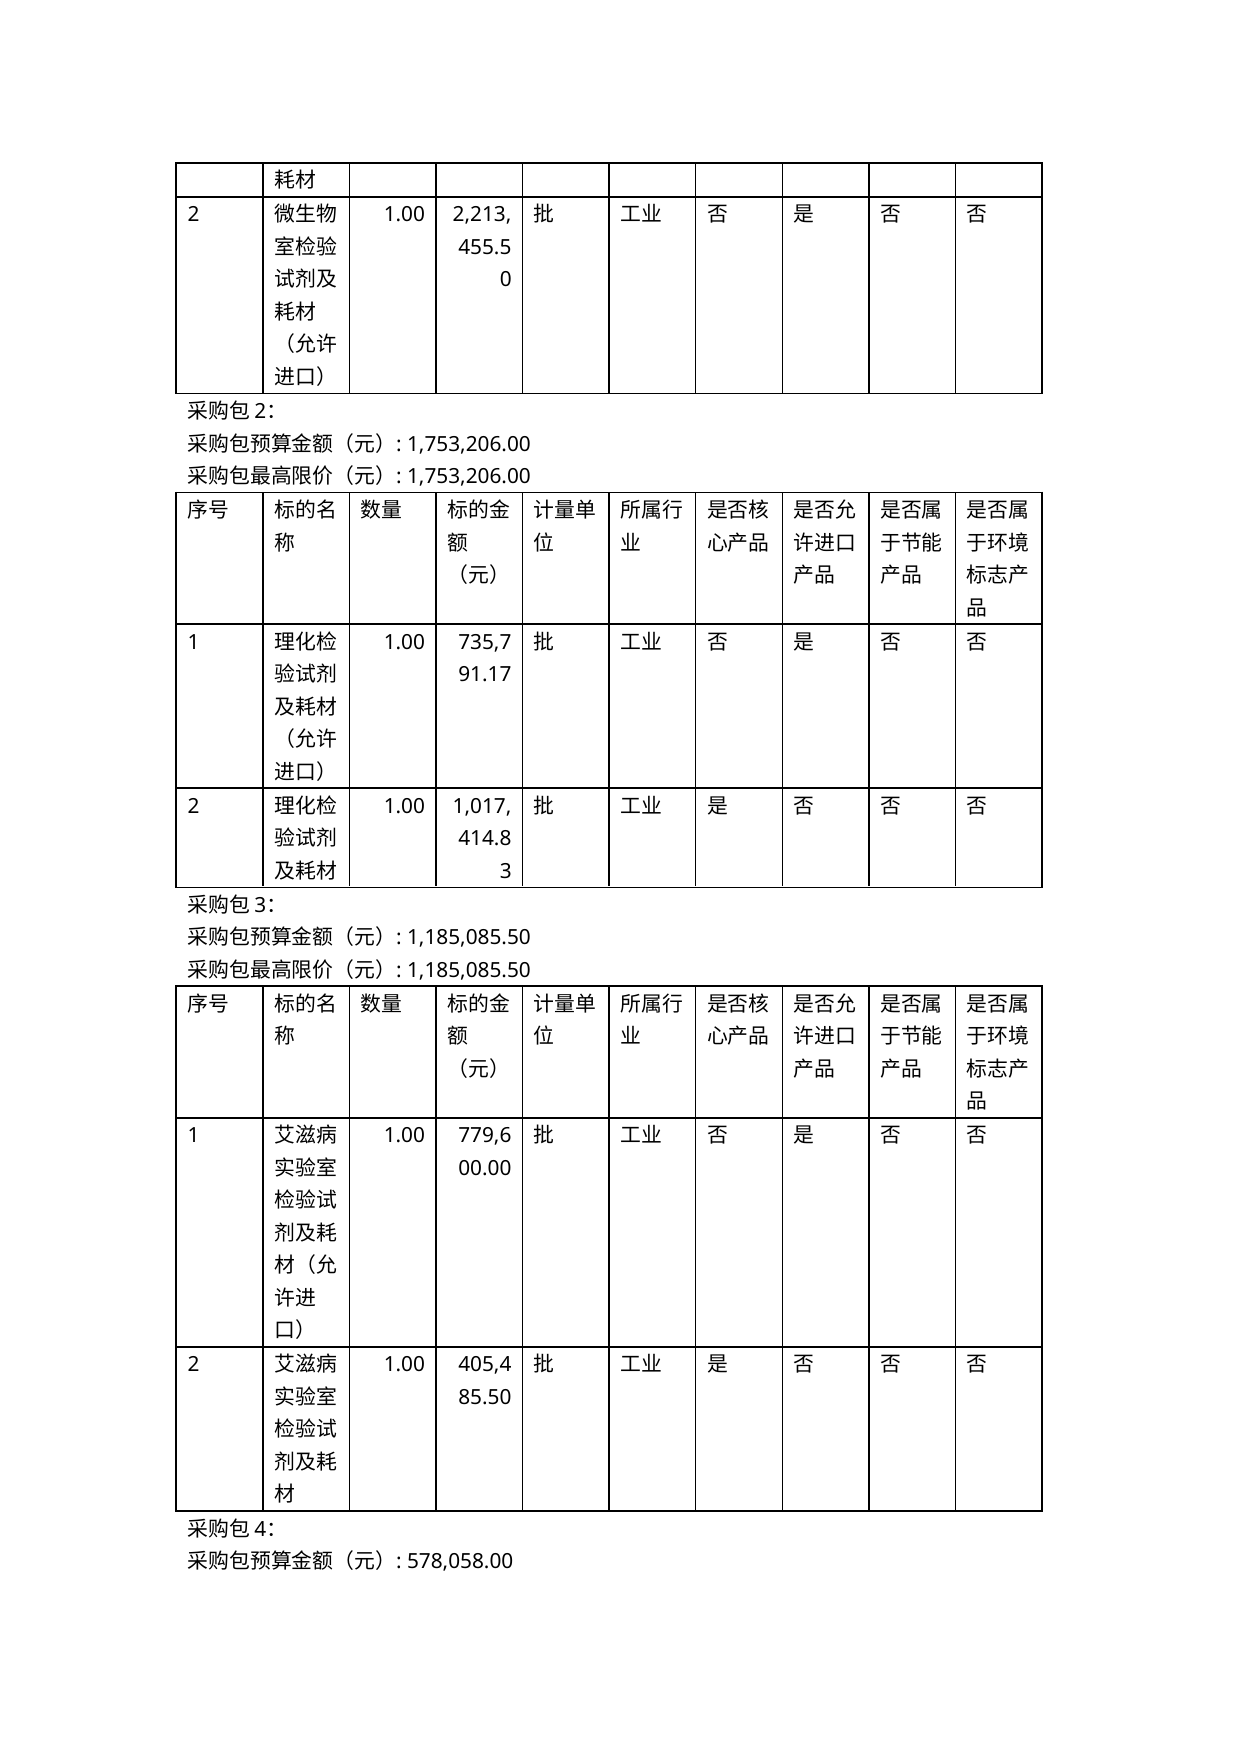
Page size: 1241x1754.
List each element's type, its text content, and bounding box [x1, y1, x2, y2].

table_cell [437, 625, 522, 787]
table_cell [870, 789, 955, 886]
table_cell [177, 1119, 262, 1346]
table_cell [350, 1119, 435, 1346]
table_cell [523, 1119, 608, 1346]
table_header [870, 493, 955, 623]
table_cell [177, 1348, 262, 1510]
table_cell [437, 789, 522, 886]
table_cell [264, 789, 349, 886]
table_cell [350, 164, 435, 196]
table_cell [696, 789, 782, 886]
text 采购包最高限价（元）: 1,185,085.50 [187, 953, 1053, 985]
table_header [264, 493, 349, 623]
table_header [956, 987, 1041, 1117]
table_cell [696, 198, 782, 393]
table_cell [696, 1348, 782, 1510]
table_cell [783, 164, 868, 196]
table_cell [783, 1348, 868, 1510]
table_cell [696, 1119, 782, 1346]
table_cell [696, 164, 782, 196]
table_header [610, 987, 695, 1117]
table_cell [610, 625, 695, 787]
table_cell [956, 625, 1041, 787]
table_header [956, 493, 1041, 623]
text 采购包预算金额（元）: 1,185,085.50 [187, 920, 1053, 953]
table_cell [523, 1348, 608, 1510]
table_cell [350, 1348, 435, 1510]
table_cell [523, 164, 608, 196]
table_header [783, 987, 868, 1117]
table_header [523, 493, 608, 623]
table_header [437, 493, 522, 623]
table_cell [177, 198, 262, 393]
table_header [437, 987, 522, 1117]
text 采购包最高限价（元）: 1,753,206.00 [187, 459, 1053, 492]
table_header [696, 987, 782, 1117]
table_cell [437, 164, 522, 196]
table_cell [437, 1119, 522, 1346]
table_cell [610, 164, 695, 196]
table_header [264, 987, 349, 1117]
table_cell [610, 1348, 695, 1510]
text 采购包预算金额（元）: 578,058.00 [187, 1544, 1053, 1577]
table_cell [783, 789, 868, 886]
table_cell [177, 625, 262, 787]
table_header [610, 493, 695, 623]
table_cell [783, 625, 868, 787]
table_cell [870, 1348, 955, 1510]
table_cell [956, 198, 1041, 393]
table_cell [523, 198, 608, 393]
text 采购包2： [187, 394, 1053, 427]
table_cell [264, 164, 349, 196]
text 采购包3： [187, 888, 1053, 920]
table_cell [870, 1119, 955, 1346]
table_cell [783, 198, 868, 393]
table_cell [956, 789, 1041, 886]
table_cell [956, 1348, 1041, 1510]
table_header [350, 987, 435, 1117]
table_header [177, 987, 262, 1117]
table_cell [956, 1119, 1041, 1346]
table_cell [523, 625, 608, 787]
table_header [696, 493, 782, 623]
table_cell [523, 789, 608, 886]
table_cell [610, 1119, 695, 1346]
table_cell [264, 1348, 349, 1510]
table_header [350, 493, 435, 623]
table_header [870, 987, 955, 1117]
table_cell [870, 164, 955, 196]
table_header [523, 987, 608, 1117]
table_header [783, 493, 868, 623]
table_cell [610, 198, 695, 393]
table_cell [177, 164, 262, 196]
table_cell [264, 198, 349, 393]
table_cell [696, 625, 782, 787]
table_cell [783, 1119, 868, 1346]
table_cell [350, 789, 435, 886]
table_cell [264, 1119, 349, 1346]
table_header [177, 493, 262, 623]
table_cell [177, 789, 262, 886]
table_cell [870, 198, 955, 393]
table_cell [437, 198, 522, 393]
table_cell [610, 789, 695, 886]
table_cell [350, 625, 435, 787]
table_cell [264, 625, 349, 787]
text 采购包4： [187, 1512, 1053, 1544]
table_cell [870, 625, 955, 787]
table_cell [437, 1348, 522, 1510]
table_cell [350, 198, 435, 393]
text 采购包预算金额（元）: 1,753,206.00 [187, 427, 1053, 459]
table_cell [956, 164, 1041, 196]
